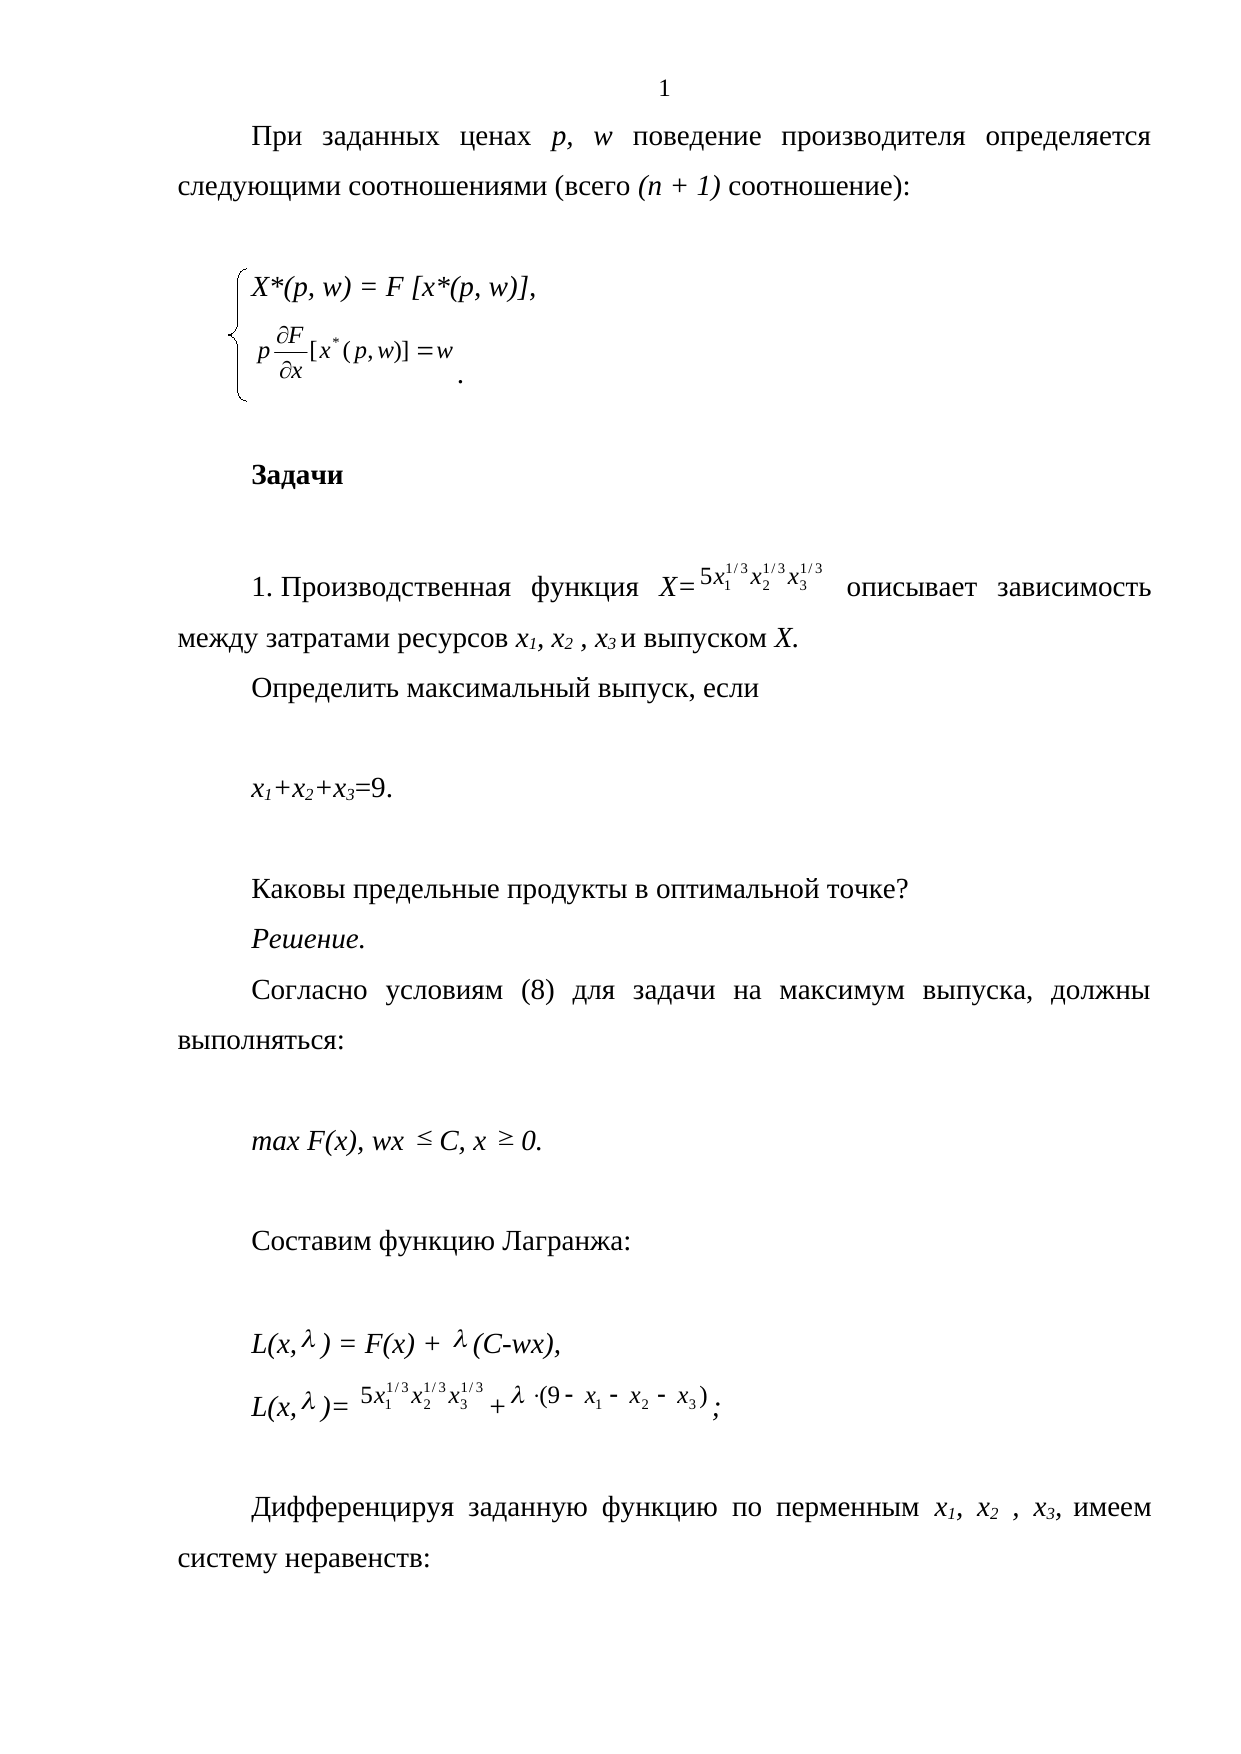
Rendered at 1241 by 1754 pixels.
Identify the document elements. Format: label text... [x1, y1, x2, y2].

text Согласно условиям (8) для задачи на максимум выпуска, должны выполняться: [177, 972, 1152, 1056]
text Решение. [177, 922, 1152, 955]
text L(x,)= +; [177, 1377, 1152, 1422]
text L(x,) = F(x) + (C-wx), [177, 1324, 1152, 1360]
text Составим функцию Лагранжа: [177, 1223, 1152, 1257]
text При заданных ценах р, w поведение производителя определяется следующими соотношениями (всего (п + 1) соотношение): [177, 118, 1152, 202]
text Каковы предельные продукты в оптимальной точке? [177, 871, 1152, 905]
text Задачи [177, 457, 1152, 490]
text . [177, 319, 1152, 390]
text Определить максимальный выпуск, если [177, 670, 1152, 703]
text Х*(р, w) = F [x*(p, w)], [177, 269, 1152, 303]
text Дифференцируя заданную функцию по перменным х1, х2 , х3, имеем систему неравенств: [177, 1489, 1152, 1573]
text х1+х2+х3=9. [177, 771, 1152, 804]
list Производственная функция Х= описывает зависимость между затратами ресурсов х1, х2 , х3 и выпуском Х. [177, 557, 1152, 653]
text max F(x), wx С, х 0. [177, 1123, 1152, 1156]
